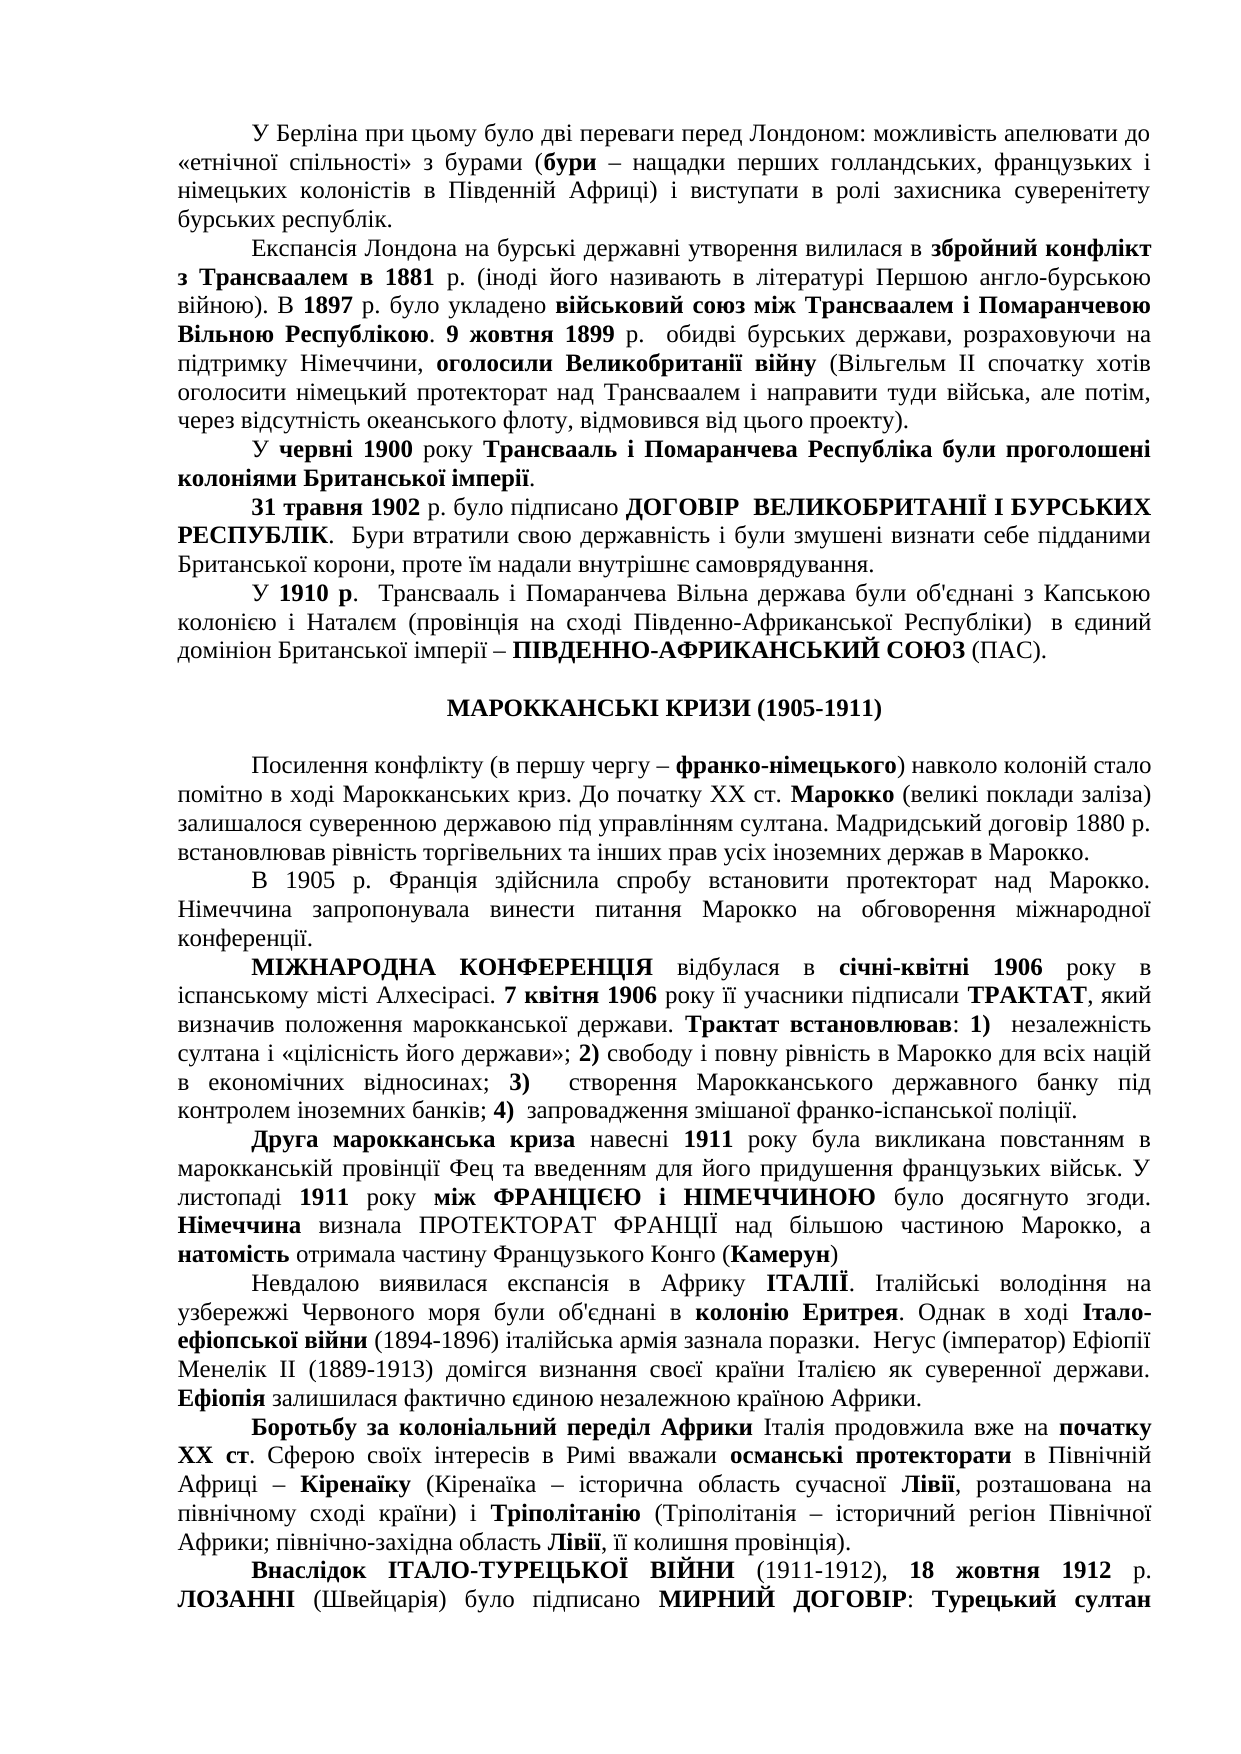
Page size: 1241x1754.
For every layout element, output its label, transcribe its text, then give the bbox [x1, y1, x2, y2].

text МАРОККАНСЬКІ КРИЗИ (1905-1911) [177, 693, 1152, 722]
text Боротьбу за колоніальний переділ Африки Італія продовжила вже на початку ХХ ст. Сферою своїх інтересів в Римі вважали османські протекторати в Північній Африці – Кіренаїку (Кіренаїка – історична область сучасної Лівії, розташована на північному сході країни) і Тріполітанію (Тріполітанія – історичний регіон Північної Африки; північно-західна область Лівії, її колишня провінція). [177, 1412, 1152, 1556]
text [177, 1556, 1152, 1613]
text У Берліна при цьому було дві переваги перед Лондоном: можливість апелювати до «етнічної спільності» з бурами (бури – нащадки перших голландських, французьких і німецьких колоністів в Південній Африці) і виступати в ролі захисника суверенітету бурських республік. [177, 118, 1152, 233]
text Друга марокканська криза навесні 1911 року була викликана повстанням в марокканській провінції Фец та введенням для його придушення французьких військ. У листопаді 1911 року між ФРАНЦІЄЮ і НІМЕЧЧИНОЮ було досягнуто згоди. Німеччина визнала ПРОТЕКТОРАТ ФРАНЦІЇ над більшою частиною Марокко, а натомість отримала частину Французького Конго (Камерун) [177, 1124, 1152, 1268]
text 31 травня 1902 р. було підписано ДОГОВІР ВЕЛИКОБРИТАНІЇ І БУРСЬКИХ РЕСПУБЛІК. Бури втратили свою державність і були змушені визнати себе підданими Британської корони, проте їм надали внутрішнє самоврядування. [177, 492, 1152, 578]
text У 1910 р. Трансвааль і Помаранчева Вільна держава були об'єднані з Капською колонією і Наталєм (провінція на сході Південно-Африканської Республіки) в єдиний домініон Британської імперії – ПІВДЕННО-АФРИКАНСЬКИЙ СОЮЗ (ПАС). [177, 578, 1152, 664]
text В 1905 р. Франція здійснила спробу встановити протекторат над Марокко. Німеччина запропонувала винести питання Марокко на обговорення міжнародної конференції. [177, 866, 1152, 952]
text МІЖНАРОДНА КОНФЕРЕНЦІЯ відбулася в січні-квітні 1906 року в іспанському місті Алхесірасі. 7 квітня 1906 року її учасники підписали ТРАКТАТ, який визначив положення марокканської держави. Трактат встановлював: 1) незалежність султана і «цілісність його держави»; 2) свободу і повну рівність в Марокко для всіх націй в економічних відносинах; 3) створення Марокканського державного банку під контролем іноземних банків; 4) запровадження змішаної франко-іспанської поліції. [177, 952, 1152, 1124]
text Невдалою виявилася експансія в Африку ІТАЛІЇ. Італійські володіння на узбережжі Червоного моря були об'єднані в колонію Еритрея. Однак в ході Італо-ефіопської війни (1894-1896) італійська армія зазнала поразки. Негус (імператор) Ефіопії Менелік II (1889-1913) домігся визнання своєї країни Італією як суверенної держави. Ефіопія залишилася фактично єдиною незалежною країною Африки. [177, 1268, 1152, 1412]
text Експансія Лондона на бурські державні утворення вилилася в збройний конфлікт з Трансваалем в 1881 р. (іноді його називають в літературі Першою англо-бурською війною). В 1897 р. було укладено військовий союз між Трансваалем і Помаранчевою Вільною Республікою. 9 жовтня 1899 р. обидві бурських держави, розраховуючи на підтримку Німеччини, оголосили Великобританії війну (Вільгельм II спочатку хотів оголосити німецький протекторат над Трансваалем і направити туди війська, але потім, через відсутність океанського флоту, відмовився від цього проекту). [177, 233, 1152, 434]
text У червні 1900 року Трансвааль і Помаранчева Республіка були проголошені колоніями Британської імперії. [177, 434, 1152, 492]
text Посилення конфлікту (в першу чергу – франко-німецького) навколо колоній стало помітно в ході Марокканських криз. До початку ХХ ст. Марокко (великі поклади заліза) залишалося суверенною державою під управлінням султана. Мадридський договір 1880 р. встановлював рівність торгівельних та інших прав усіх іноземних держав в Марокко. [177, 751, 1152, 866]
